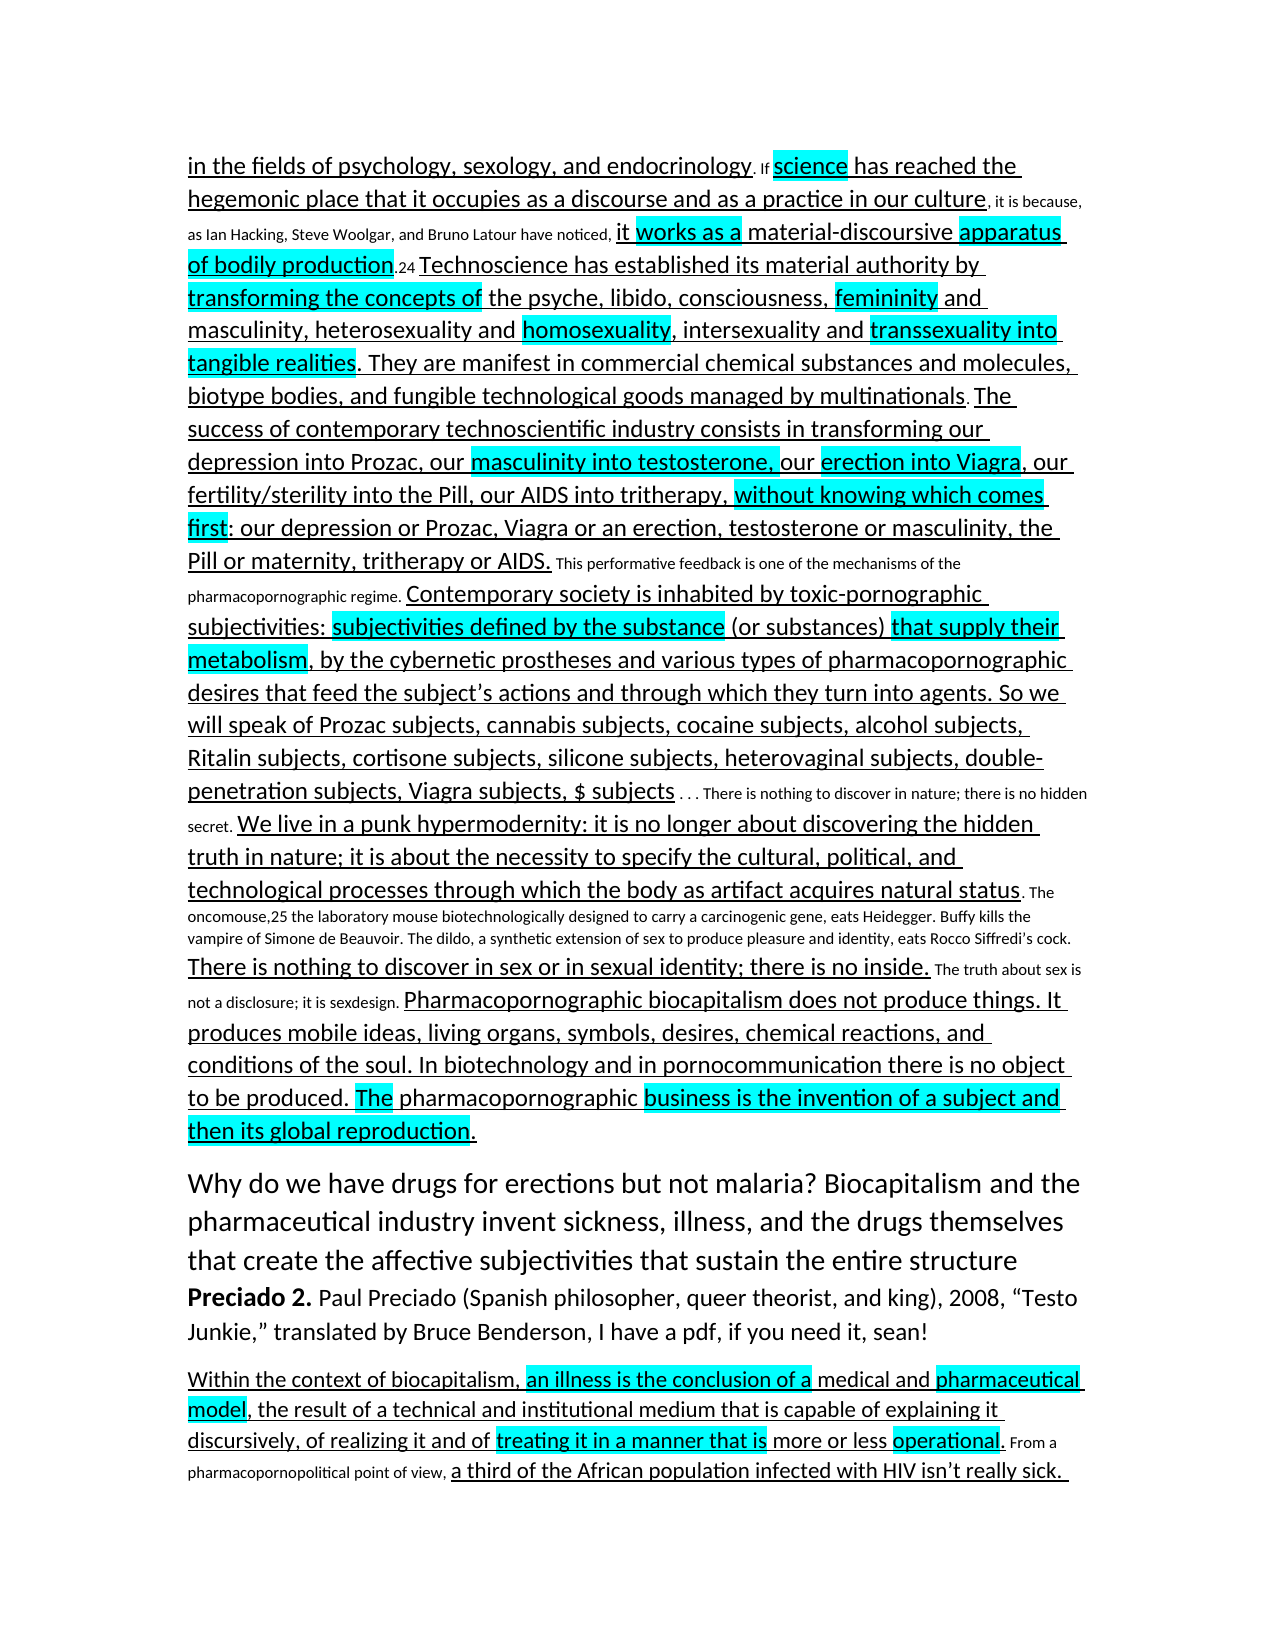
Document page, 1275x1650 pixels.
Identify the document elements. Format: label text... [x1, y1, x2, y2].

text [187, 1365, 1087, 1484]
subtitle Why do we have drugs for erections but not malaria? Biocapitalism and the pharmaceutical industry invent sickness, illness, and the drugs themselves that create the affective subjectivities that sustain the entire structure [187, 1165, 1087, 1277]
text Preciado 2. Paul Preciado (Spanish philosopher, queer theorist, and king), 2008, “Testo Junkie,” translated by Bruce Benderson, I have a pdf, if you need it, sean! [187, 1280, 1087, 1346]
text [187, 150, 1087, 1146]
